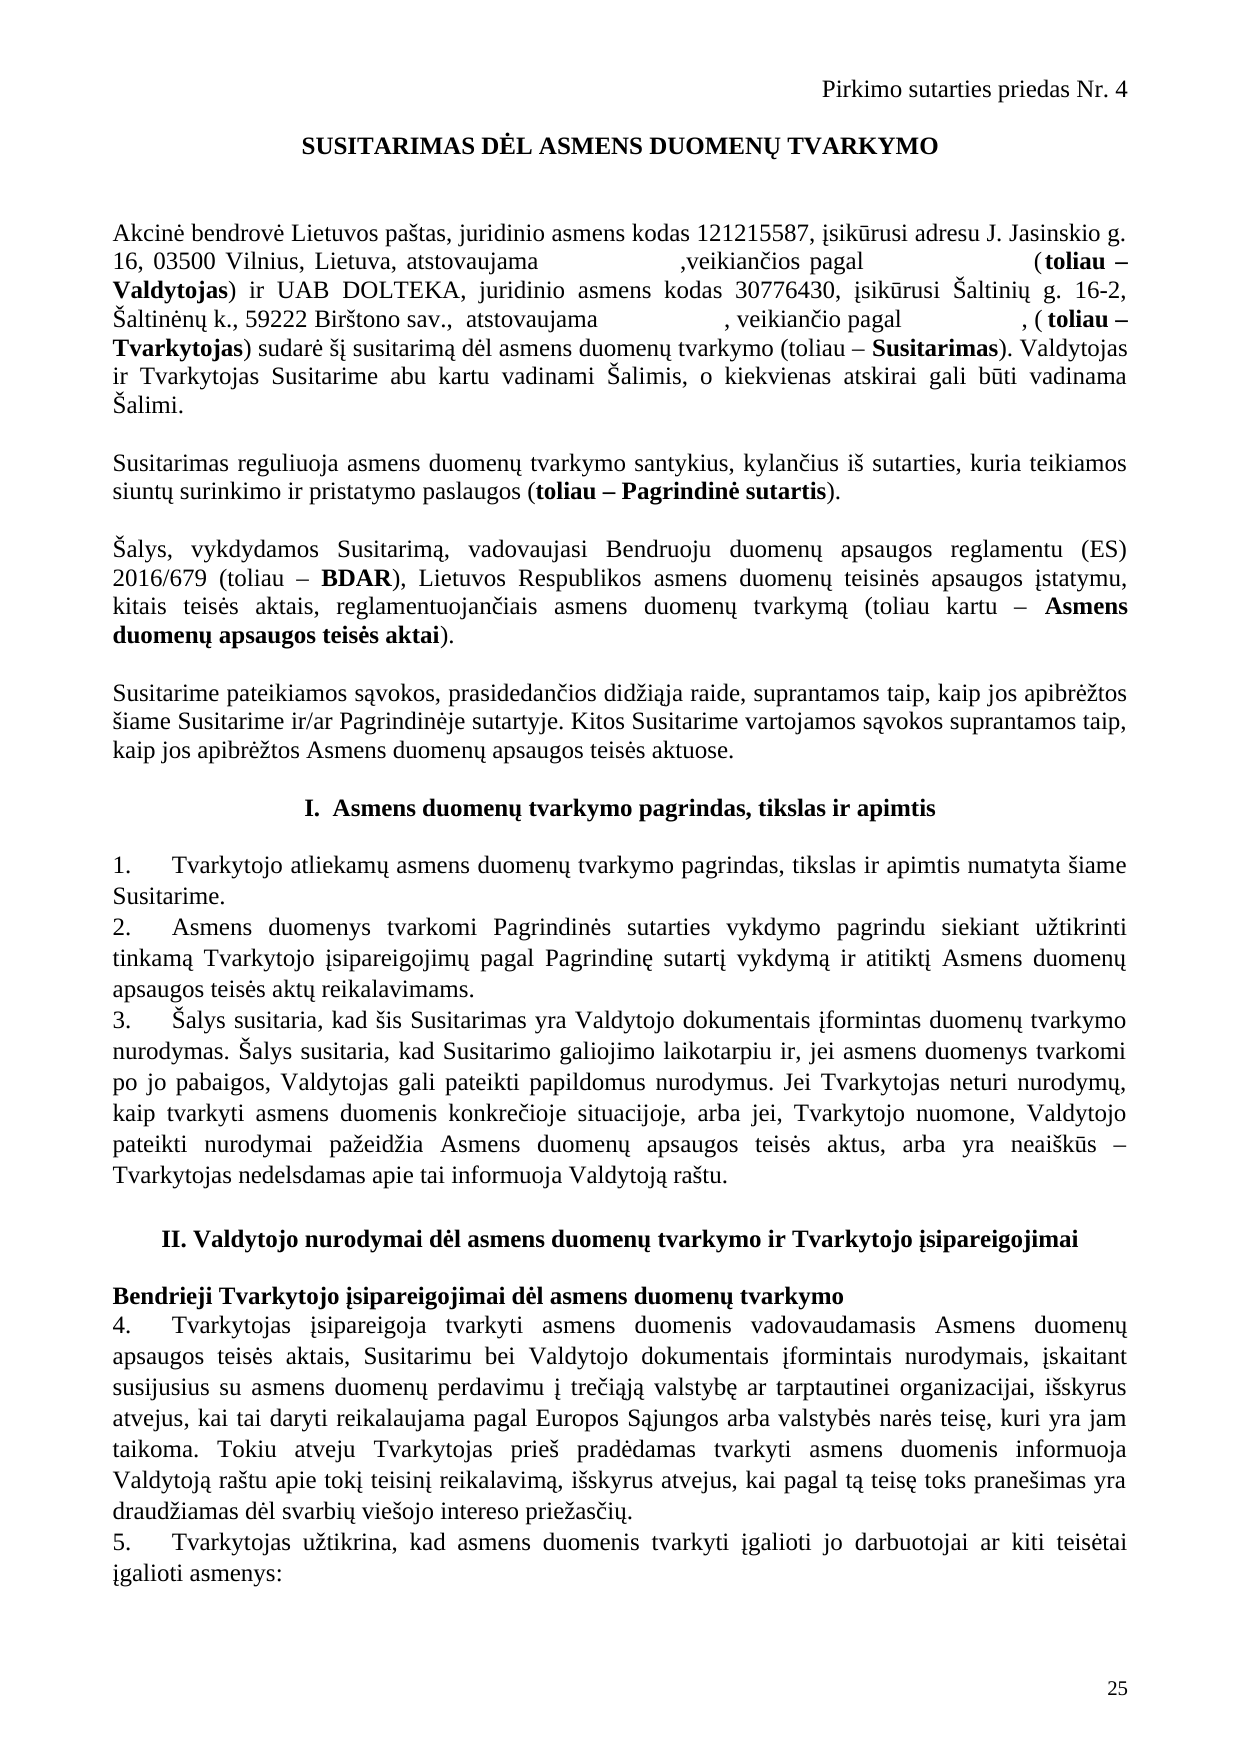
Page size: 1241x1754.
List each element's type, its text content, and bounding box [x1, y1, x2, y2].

list Tvarkytojo atliekamų asmens duomenų tvarkymo pagrindas, tikslas ir apimtis numatyta šiame Susitarime. [112, 850, 1128, 910]
text Susitarimas reguliuoja asmens duomenų tvarkymo santykius, kylančius iš sutarties, kuria teikiamos siuntų surinkimo ir pristatymo paslaugos (toliau – Pagrindinė sutartis). [112, 448, 1128, 505]
text Bendrieji Tvarkytojo įsipareigojimai dėl asmens duomenų tvarkymo [112, 1281, 1128, 1310]
text Šalys, vykdydamos Susitarimą, vadovaujasi Bendruoju duomenų apsaugos reglamentu (ES) 2016/679 (toliau – BDAR), Lietuvos Respublikos asmens duomenų teisinės apsaugos įstatymu, kitais teisės aktais, reglamentuojančiais asmens duomenų tvarkymą (toliau kartu – Asmens duomenų apsaugos teisės aktai). [112, 534, 1128, 649]
text Pirkimo sutarties priedas Nr. 4 [517, 74, 1128, 103]
text Akcinė bendrovė Lietuvos paštas, juridinio asmens kodas 121215587, įsikūrusi adresu J. Jasinskio g. 16, 03500 Vilnius, Lietuva, atstovaujama ,veikiančios pagal (toliau – Valdytojas) ir UAB DOLTEKA, juridinio asmens kodas 30776430, įsikūrusi Šaltinių g. 16-2, Šaltinėnų k., 59222 Birštono sav., atstovaujama , veikiančio pagal , (toliau – Tvarkytojas) sudarė šį susitarimą dėl asmens duomenų tvarkymo (toliau – Susitarimas). Valdytojas ir Tvarkytojas Susitarime abu kartu vadinami Šalimis, o kiekvienas atskirai gali būti vadinama Šalimi. [112, 218, 1128, 419]
text II. Valdytojo nurodymai dėl asmens duomenų tvarkymo ir Tvarkytojo įsipareigojimai [112, 1224, 1128, 1252]
list Šalys susitaria, kad šis Susitarimas yra Valdytojo dokumentais įformintas duomenų tvarkymo nurodymas. Šalys susitaria, kad Susitarimo galiojimo laikotarpiu ir, jei asmens duomenys tvarkomi po jo pabaigos, Valdytojas gali pateikti papildomus nurodymus. Jei Tvarkytojas neturi nurodymų, kaip tvarkyti asmens duomenis konkrečioje situacijoje, arba jei, Tvarkytojo nuomone, Valdytojo pateikti nurodymai pažeidžia Asmens duomenų apsaugos teisės aktus, arba yra neaiškūs – Tvarkytojas nedelsdamas apie tai informuoja Valdytoją raštu. [112, 1005, 1128, 1189]
text I. Asmens duomenų tvarkymo pagrindas, tikslas ir apimtis [112, 793, 1128, 821]
list Tvarkytojas užtikrina, kad asmens duomenis tvarkyti įgalioti jo darbuotojai ar kiti teisėtai įgalioti asmenys: [112, 1527, 1128, 1587]
text Susitarime pateikiamos sąvokos, prasidedančios didžiąja raide, suprantamos taip, kaip jos apibrėžtos šiame Susitarime ir/ar Pagrindinėje sutartyje. Kitos Susitarime vartojamos sąvokos suprantamos taip, kaip jos apibrėžtos Asmens duomenų apsaugos teisės aktuose. [112, 678, 1128, 764]
list Asmens duomenys tvarkomi Pagrindinės sutarties vykdymo pagrindu siekiant užtikrinti tinkamą Tvarkytojo įsipareigojimų pagal Pagrindinę sutartį vykdymą ir atitiktį Asmens duomenų apsaugos teisės aktų reikalavimams. [112, 912, 1128, 1003]
list Tvarkytojas įsipareigoja tvarkyti asmens duomenis vadovaudamasis Asmens duomenų apsaugos teisės aktais, Susitarimu bei Valdytojo dokumentais įformintais nurodymais, įskaitant susijusius su asmens duomenų perdavimu į trečiąją valstybę ar tarptautinei organizacijai, išskyrus atvejus, kai tai daryti reikalaujama pagal Europos Sąjungos arba valstybės narės teisę, kuri yra jam taikoma. Tokiu atveju Tvarkytojas prieš pradėdamas tvarkyti asmens duomenis informuoja Valdytoją raštu apie tokį teisinį reikalavimą, išskyrus atvejus, kai pagal tą teisę toks pranešimas yra draudžiamas dėl svarbių viešojo intereso priežasčių. [112, 1310, 1128, 1525]
text SUSITARIMAS DĖL ASMENS DUOMENŲ TVARKYMO [112, 131, 1128, 160]
